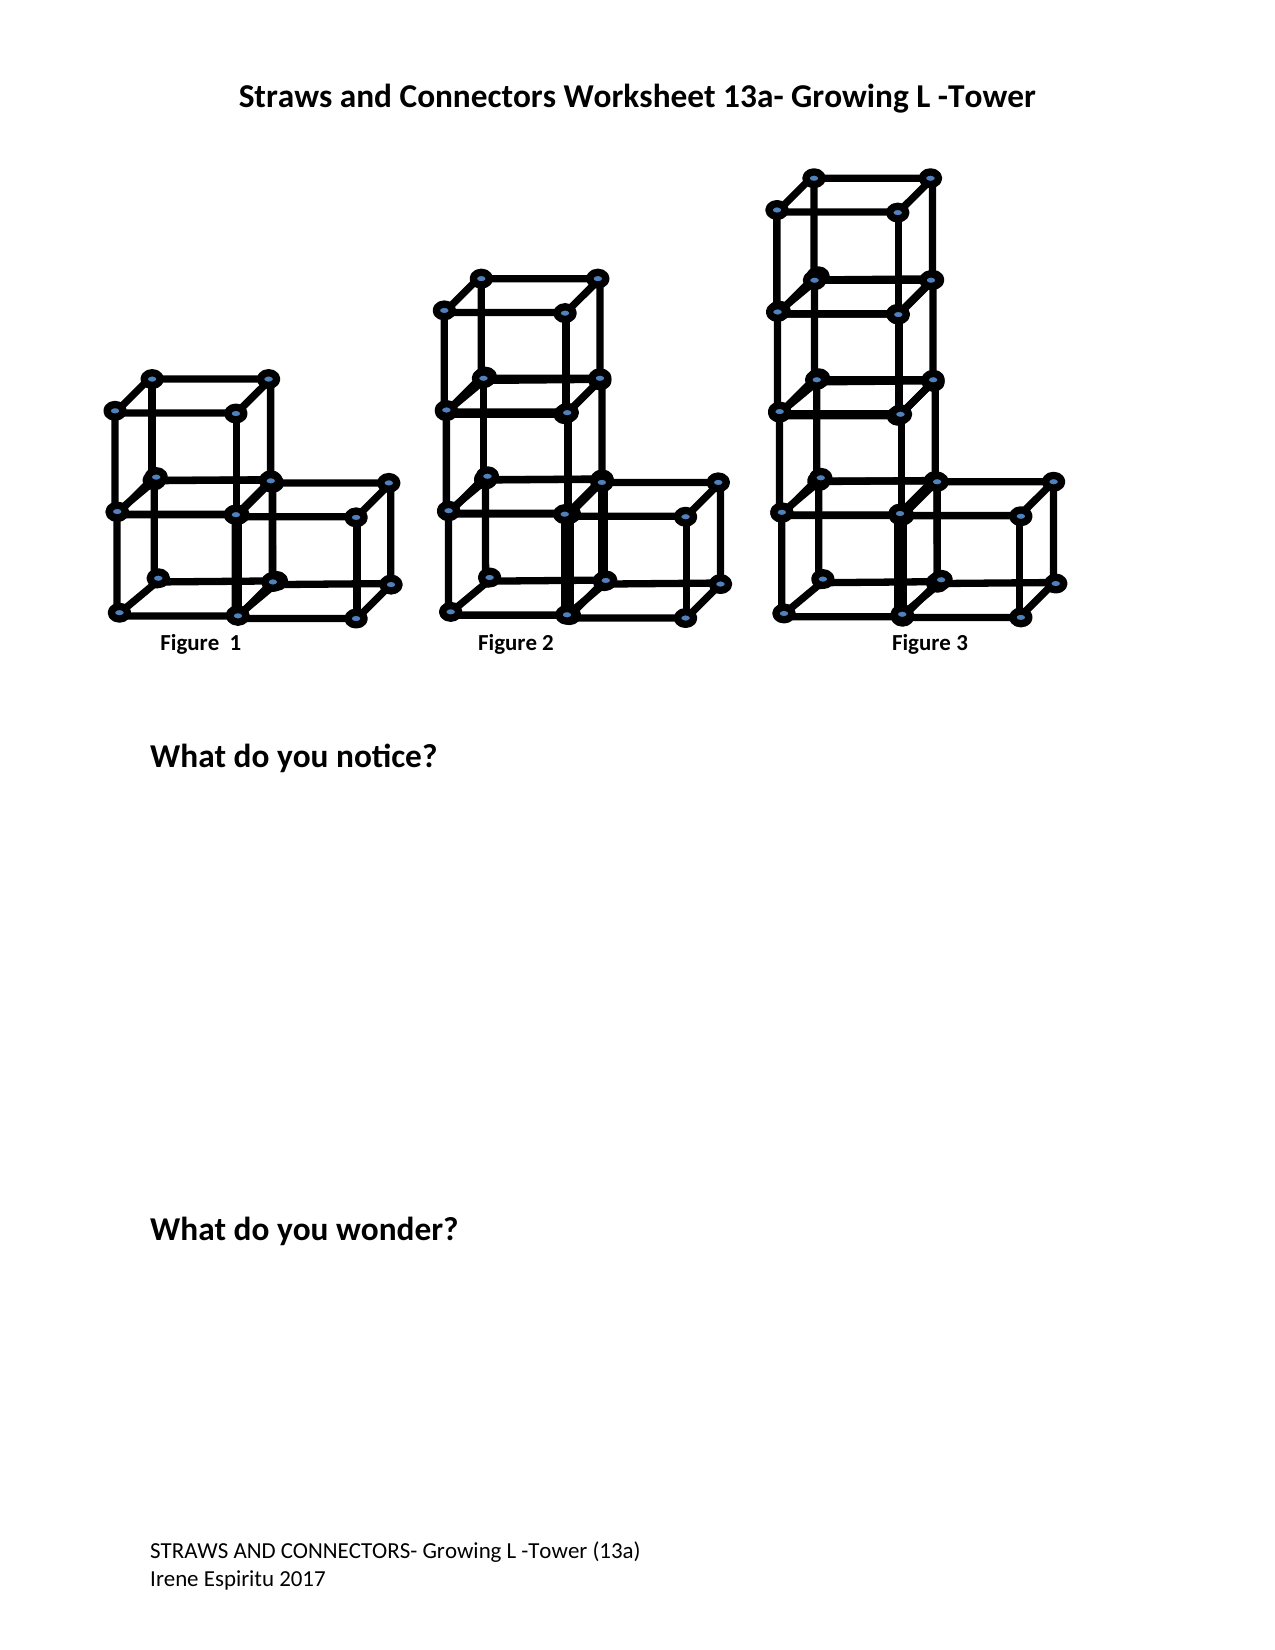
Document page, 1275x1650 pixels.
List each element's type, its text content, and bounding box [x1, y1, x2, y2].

text Figure 1 Figure 2 Figure 3 [150, 628, 1125, 657]
text What do you wonder? [150, 1208, 1125, 1248]
text What do you notice? [150, 734, 1125, 775]
text Straws and Connectors Worksheet 13a- Growing L -Tower [150, 75, 1125, 116]
